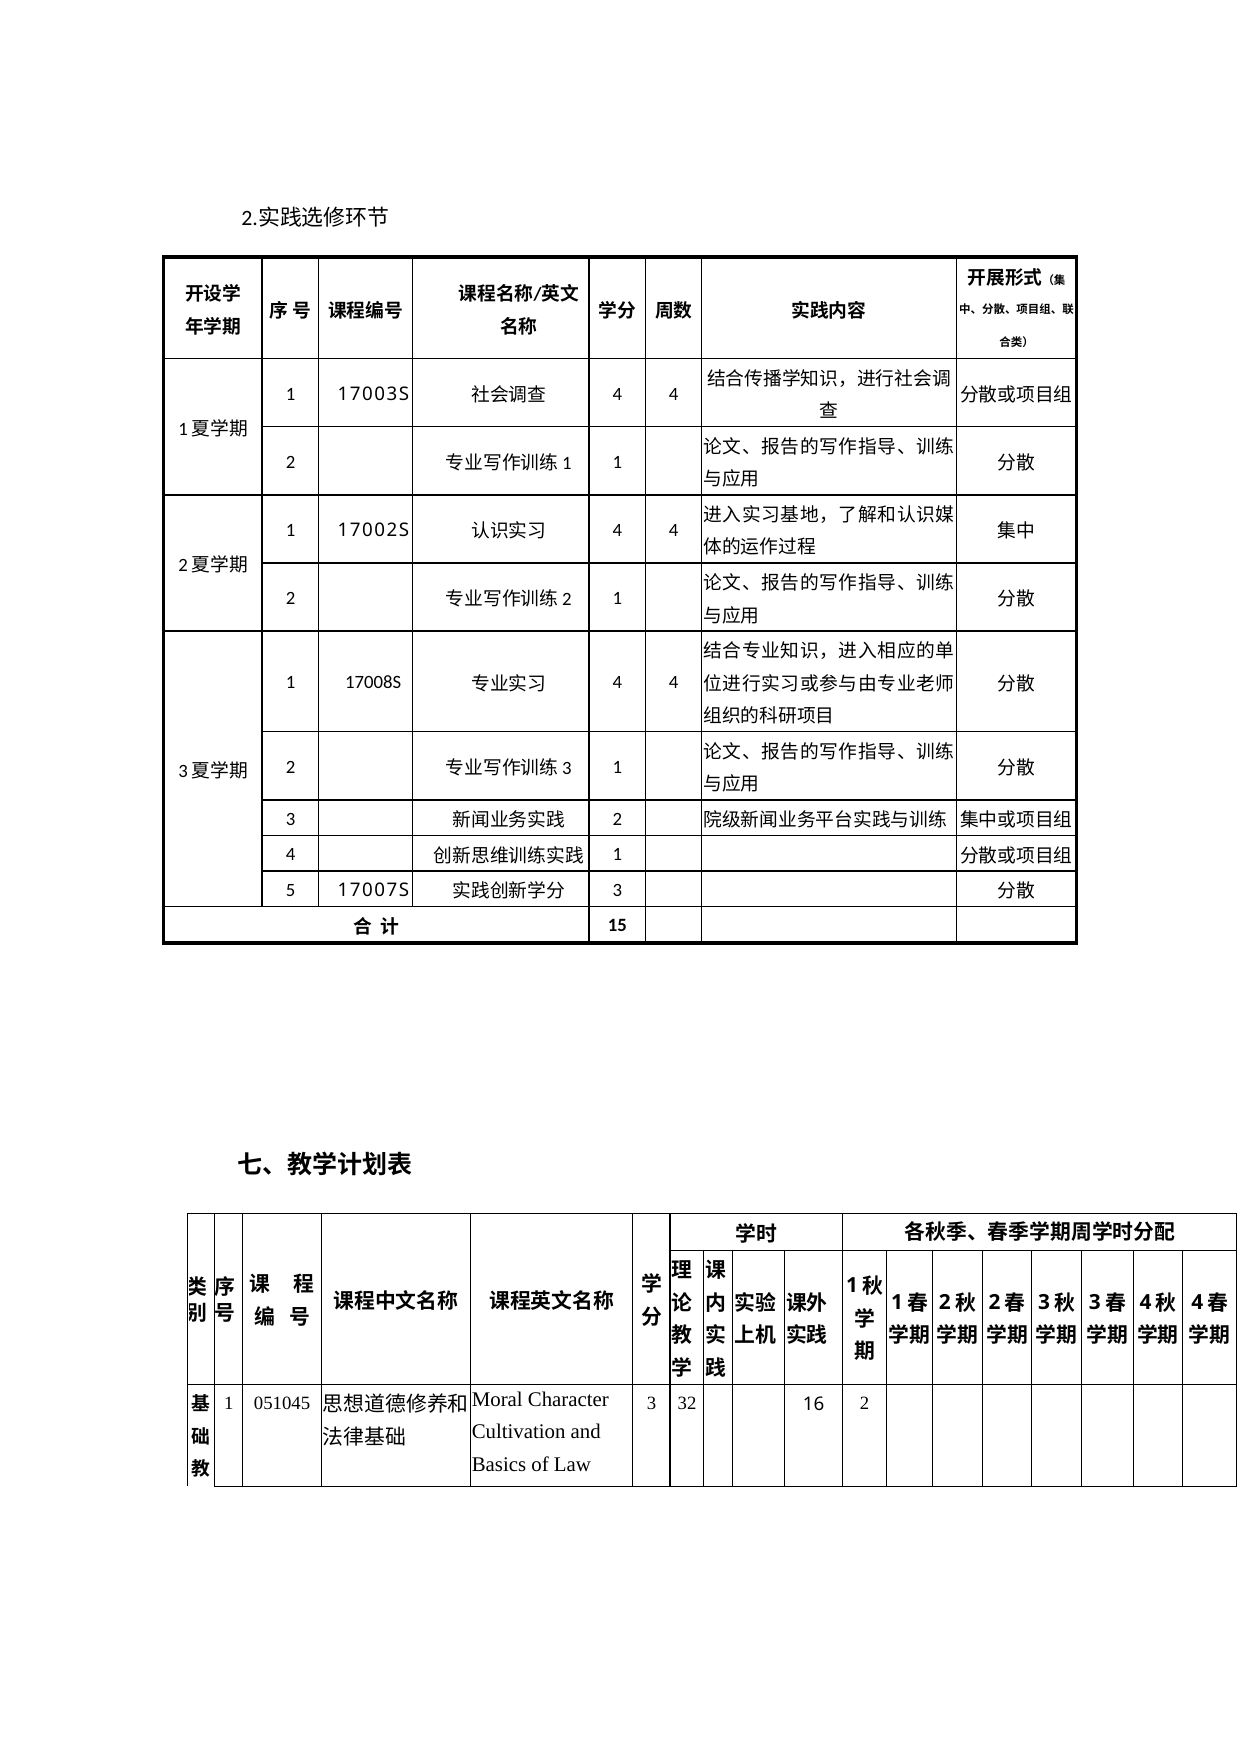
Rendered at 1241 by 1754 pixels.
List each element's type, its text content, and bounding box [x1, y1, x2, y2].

table_cell Moral Character Cultivation and Basics of Law [471, 1385, 632, 1486]
table_cell 3 [263, 801, 318, 834]
table_cell 论文、报告的写作指导、训练与应用 [702, 732, 956, 799]
table_cell [646, 427, 701, 494]
table_cell [1082, 1385, 1133, 1486]
table_cell [646, 732, 701, 799]
table_cell 2 [590, 801, 645, 834]
table_cell 17002S [319, 496, 412, 562]
table_cell 课内实践 [704, 1251, 732, 1384]
table_cell 2夏学期 [165, 496, 261, 630]
table_cell 分散或项目组 [957, 836, 1075, 870]
table_cell [887, 1385, 932, 1486]
table_cell 1 [590, 732, 645, 799]
table_header 学分 [590, 259, 645, 358]
table_cell 1春学期 [887, 1251, 932, 1384]
table_cell 新闻业务实践 [413, 801, 588, 834]
table_header 类 别 [188, 1214, 214, 1384]
table_header 课程名称/英文名称 [413, 259, 588, 358]
table_header 课程中文名称 [322, 1214, 470, 1384]
table_cell 2秋学期 [933, 1251, 982, 1384]
table_cell 16 [785, 1385, 842, 1486]
table_cell [702, 836, 956, 870]
table_cell 1秋学期 [843, 1251, 886, 1384]
table_cell [702, 907, 956, 941]
table_cell 1 [215, 1385, 242, 1486]
table_cell 1 [590, 564, 645, 630]
table_cell 15 [590, 907, 645, 941]
table_header 课程编号 [319, 259, 412, 358]
table_header 学 分 [633, 1214, 669, 1384]
table_cell 分散 [957, 427, 1075, 494]
table_cell 基础教育课程 [188, 1385, 214, 1486]
table_cell 2 [263, 732, 318, 799]
table_cell [1032, 1385, 1081, 1486]
table_cell 3夏学期 [165, 632, 261, 906]
table_cell 4 [646, 496, 701, 562]
table_cell 4春学期 [1183, 1251, 1236, 1384]
table_cell 17007S [319, 872, 412, 906]
table_header 开展形式（集中、分散、项目组、联合类） [957, 259, 1075, 358]
table_cell 思想道德修养和法律基础 [322, 1385, 470, 1486]
table_cell 2 [263, 564, 318, 630]
table_cell [319, 801, 412, 834]
table_cell 合 计 [165, 907, 588, 941]
table_cell 进入实习基地，了解和认识媒体的运作过程 [702, 496, 956, 562]
table_header 学时 [671, 1214, 842, 1250]
table_cell 理论 教学 [671, 1251, 703, 1384]
table_cell 分散 [957, 632, 1075, 731]
table_cell [646, 836, 701, 870]
table_cell 论文、报告的写作指导、训练与应用 [702, 564, 956, 630]
table_cell 社会调查 [413, 359, 588, 426]
table_cell [983, 1385, 1031, 1486]
table_cell [733, 1385, 784, 1486]
table_cell 分散 [957, 564, 1075, 630]
table_cell 4 [646, 359, 701, 426]
table_header 课 程 编 号 [243, 1214, 321, 1384]
table_cell 集中 [957, 496, 1075, 562]
table_cell [319, 564, 412, 630]
table_cell [704, 1385, 732, 1486]
table_cell 17003S [319, 359, 412, 426]
table_cell 4 [590, 359, 645, 426]
table_cell 3 [590, 872, 645, 906]
table_cell 1 [263, 359, 318, 426]
table_cell 4 [646, 632, 701, 731]
table_cell 2 [263, 427, 318, 494]
table_cell 专业实习 [413, 632, 588, 731]
table_cell 分散 [957, 872, 1075, 906]
table_cell [1183, 1385, 1236, 1486]
table_cell 32 [671, 1385, 703, 1486]
table_cell 课外实践 [785, 1251, 842, 1384]
table_cell [702, 872, 956, 906]
table_cell [933, 1385, 982, 1486]
table_cell 1 [590, 836, 645, 870]
table_cell [957, 907, 1075, 941]
table_cell 2春学期 [983, 1251, 1031, 1384]
table_cell 5 [263, 872, 318, 906]
table_header 实践内容 [702, 259, 956, 358]
table_cell 院级新闻业务平台实践与训练 [702, 801, 956, 834]
table_cell 专业写作训练3 [413, 732, 588, 799]
table_cell 分散 [957, 732, 1075, 799]
table_cell [319, 427, 412, 494]
table_cell [646, 801, 701, 834]
table_cell 3秋学期 [1032, 1251, 1081, 1384]
table_cell [319, 836, 412, 870]
table_cell 论文、报告的写作指导、训练与应用 [702, 427, 956, 494]
table_cell 1 [590, 427, 645, 494]
table_cell [646, 564, 701, 630]
table_cell 集中或项目组 [957, 801, 1075, 834]
table_cell [646, 872, 701, 906]
table_cell 分散或项目组 [957, 359, 1075, 426]
table_cell [319, 732, 412, 799]
table_cell 1 [263, 632, 318, 731]
table_cell 17008S [319, 632, 412, 731]
table_header 课程英文名称 [471, 1214, 632, 1384]
table_cell 3春学期 [1082, 1251, 1133, 1384]
table_header 周数 [646, 259, 701, 358]
table_cell 专业写作训练1 [413, 427, 588, 494]
table_header 开设学 年学期 [165, 259, 261, 358]
table_cell 4 [590, 496, 645, 562]
table_cell 创新思维训练实践 [413, 836, 588, 870]
table_header 序 号 [263, 259, 318, 358]
table_header 序 号 [215, 1214, 242, 1384]
table_cell 认识实习 [413, 496, 588, 562]
text 2.实践选修环节 [187, 199, 1053, 231]
table_cell 实验上机 [733, 1251, 784, 1384]
table_cell 结合传播学知识，进行社会调查 [702, 359, 956, 426]
table_cell 1 [263, 496, 318, 562]
table_cell 2 [843, 1385, 886, 1486]
table_cell 实践创新学分 [413, 872, 588, 906]
table_cell [1134, 1385, 1182, 1486]
table_cell 结合专业知识，进入相应的单位进行实习或参与由专业老师组织的科研项目 [702, 632, 956, 731]
table_cell 4 [590, 632, 645, 731]
table_cell 051045 [243, 1385, 321, 1486]
table_cell 专业写作训练2 [413, 564, 588, 630]
table_header 各秋季、春季学期周学时分配 [843, 1214, 1236, 1250]
table_cell 4秋学期 [1134, 1251, 1182, 1384]
table_cell 4 [263, 836, 318, 870]
table_cell [646, 907, 701, 941]
list 教学计划表 [187, 1130, 1053, 1195]
table_cell 3 [633, 1385, 669, 1486]
table_cell 1夏学期 [165, 359, 261, 494]
